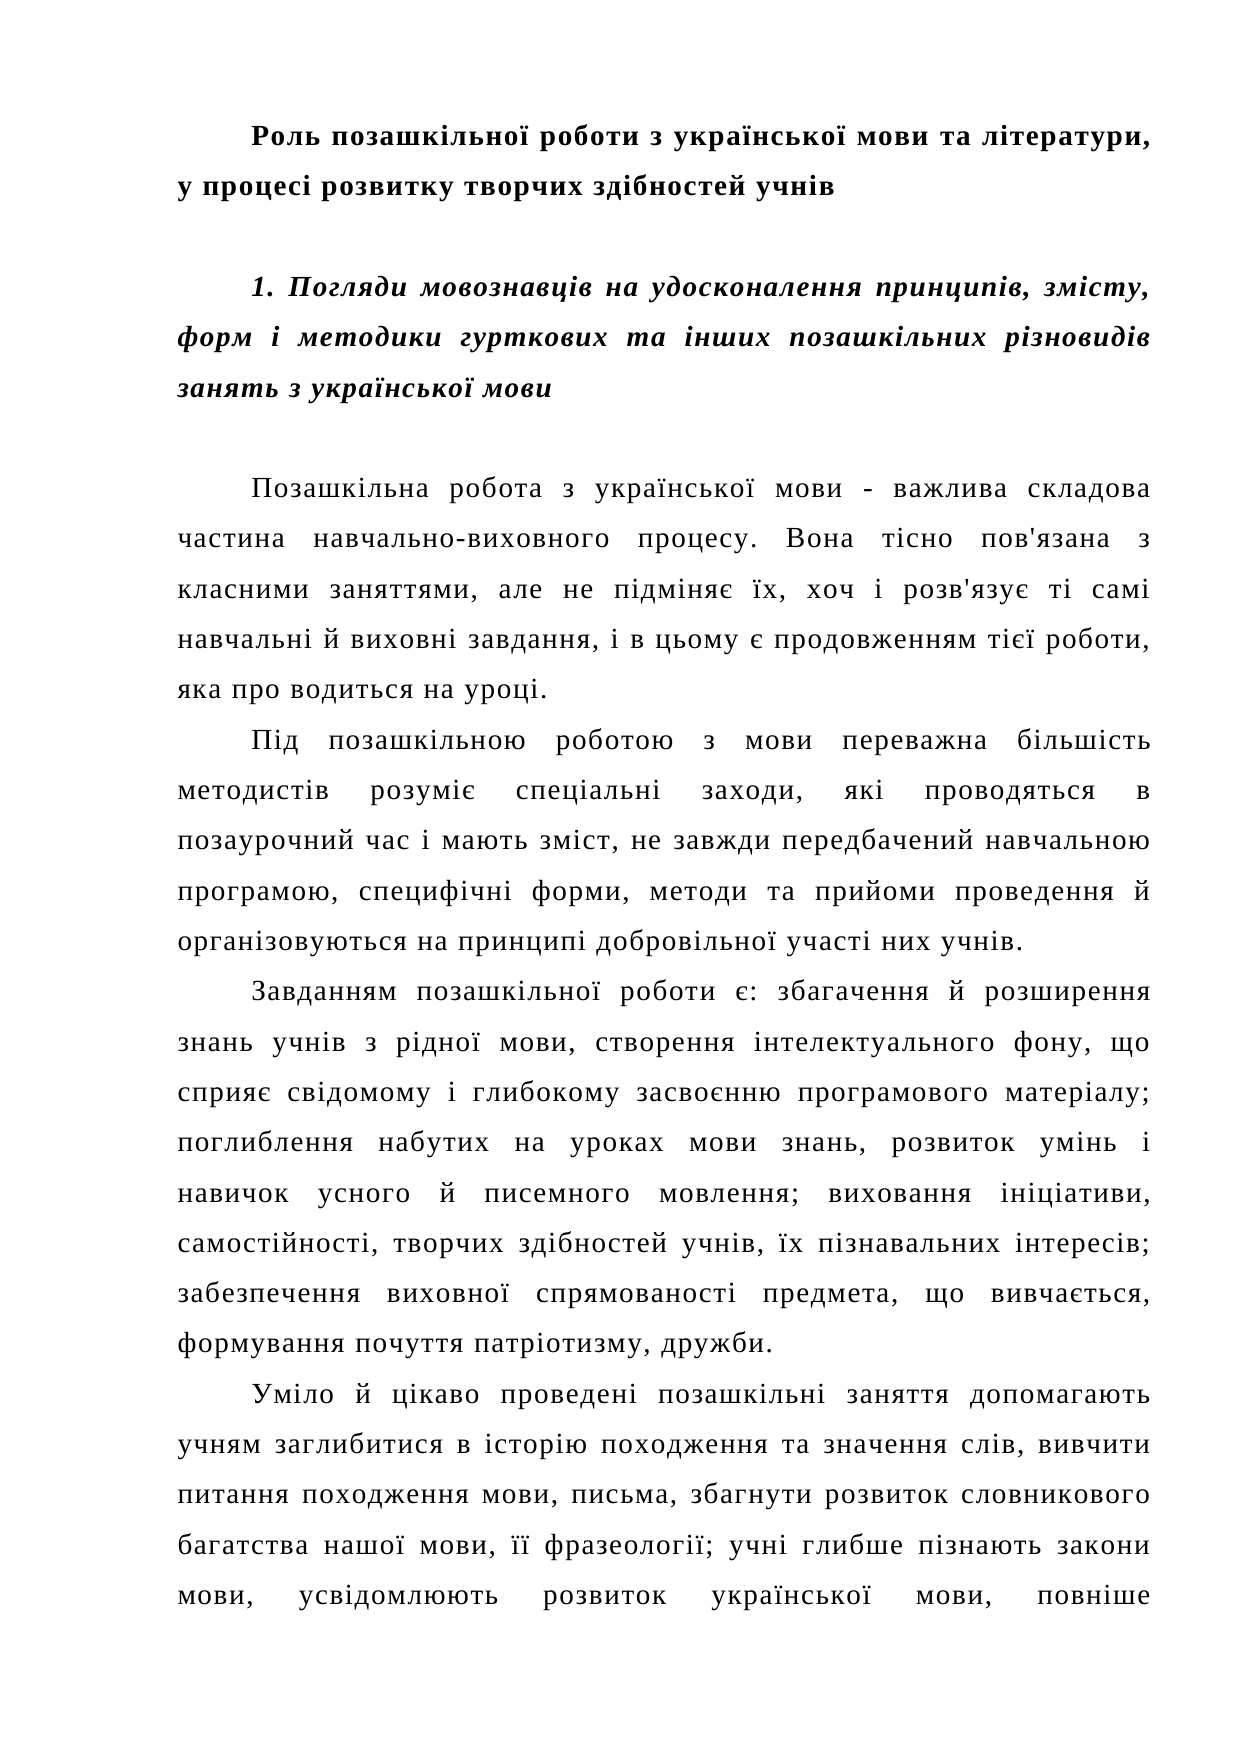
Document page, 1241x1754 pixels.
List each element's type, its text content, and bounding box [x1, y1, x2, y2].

text Завданням позашкільної роботи є: збагачення й розширення знань учнів з рідної мови, створення інтелектуального фону, що сприяє свідомому і глибокому засвоєнню програмового матеріалу; поглиблення набутих на уроках мови знань, розвиток умінь і навичок усного й писемного мовлення; виховання ініціативи, самостійності, творчих здібностей учнів, їх пізнавальних інтересів; забезпечення виховної спрямованості предмета, що вивчається, формування почуття патріотизму, дружби. [177, 973, 1152, 1359]
subtitle Роль позашкільної роботи з української мови та літератури, у процесі розвитку творчих здібностей учнів [177, 118, 1152, 202]
subtitle 1. Погляди мовознавців на удосконалення принципів, змісту, форм і методики гурткових та інших позашкільних різновидів занять з української мови [177, 269, 1152, 403]
text Під позашкільною роботою з мови переважна більшість методистів розуміє спеціальні заходи, які проводяться в позаурочний час і мають зміст, не завжди передбачений навчальною програмою, специфічні форми, методи та прийоми проведення й організовуються на принципі добровільної участі них учнів. [177, 722, 1152, 957]
text Позашкільна робота з української мови - важлива складова частина навчально-виховного процесу. Вона тісно пов'язана з класними заняттями, але не підміняє їх, хоч і розв'язує ті самі навчальні й виховні завдання, і в цьому є продовженням тієї роботи, яка про водиться на уроці. [177, 470, 1152, 705]
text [177, 1376, 1152, 1611]
